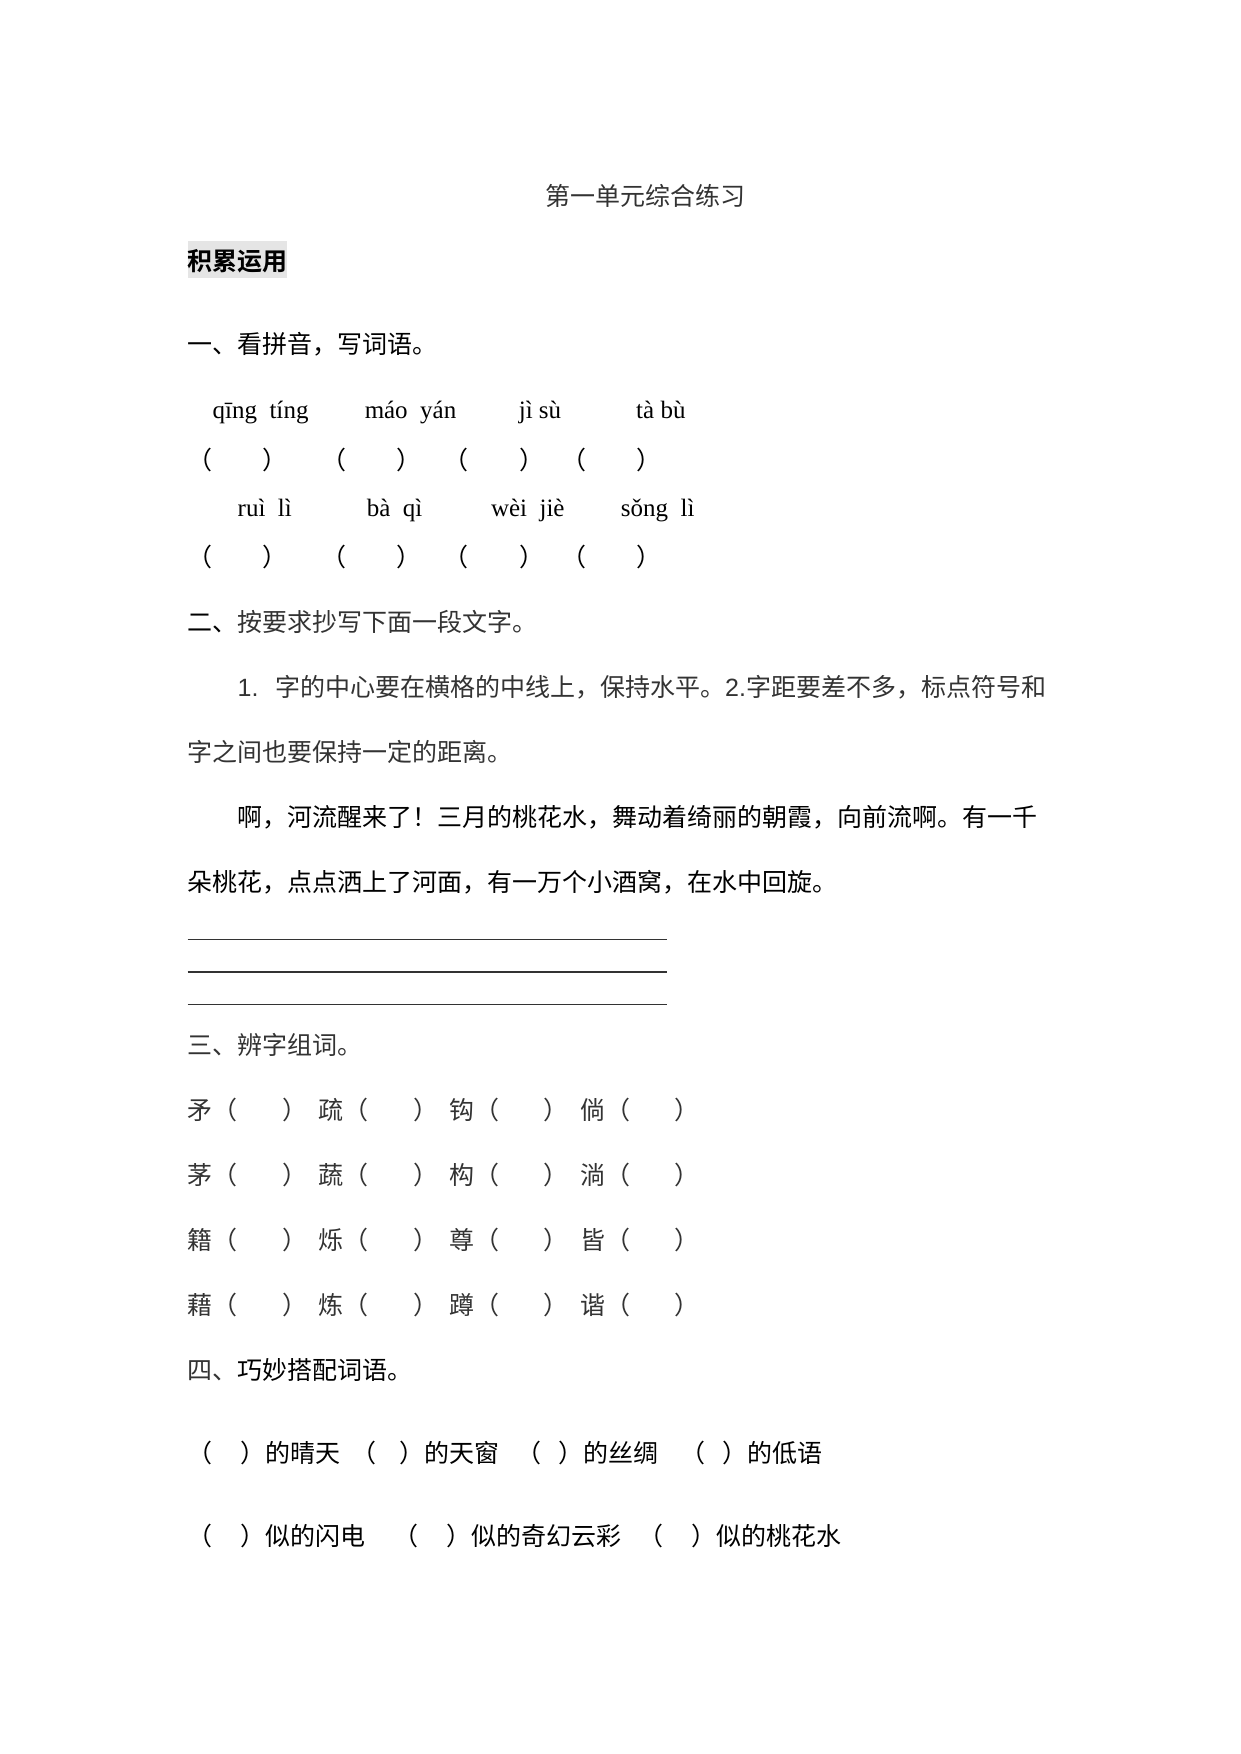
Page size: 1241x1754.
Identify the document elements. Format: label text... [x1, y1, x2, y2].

text 啊，河流醒来了！三月的桃花水，舞动着绮丽的朝霞，向前流啊。有一千朵桃花，点点洒上了河面，有一万个小酒窝，在水中回旋。 [187, 783, 1053, 913]
text ruì lì bà qì wèi jiè sǒng lì [187, 491, 1053, 523]
text 三、辨字组词。 [187, 1011, 1053, 1076]
list 看拼音，写词语。 [187, 310, 1053, 375]
text 矛（ ） 疏（ ） 钩（ ） 倘（ ） [187, 1076, 1053, 1141]
text 二、按要求抄写下面一段文字。 [187, 588, 1053, 653]
text （ ） （ ） （ ） （ ） [187, 523, 1053, 588]
text 藉（ ） 炼（ ） 蹲（ ） 谐（ ） [187, 1271, 1053, 1336]
text qīng tíng máo yán jì sù tà bù [187, 393, 1053, 426]
list 字的中心要在横格的中线上，保持水平。2.字距要差不多，标点符号和字之间也要保持一定的距离。 [187, 653, 1053, 783]
text 四、巧妙搭配词语。 [187, 1336, 1053, 1401]
text 籍（ ） 烁（ ） 尊（ ） 皆（ ） [187, 1206, 1053, 1271]
text 第一单元综合练习 [187, 162, 1053, 227]
text 茅（ ） 蔬（ ） 构（ ） 淌（ ） [187, 1141, 1053, 1206]
text 积累运用 [187, 227, 1053, 292]
text （ ） （ ） （ ） （ ） [187, 426, 1053, 491]
text （ ）的晴天 （ ）的天窗 （ ）的丝绸 （ ）的低语 [187, 1419, 1053, 1484]
text （ ）似的闪电 （ ）似的奇幻云彩 （ ）似的桃花水 [187, 1502, 1053, 1567]
